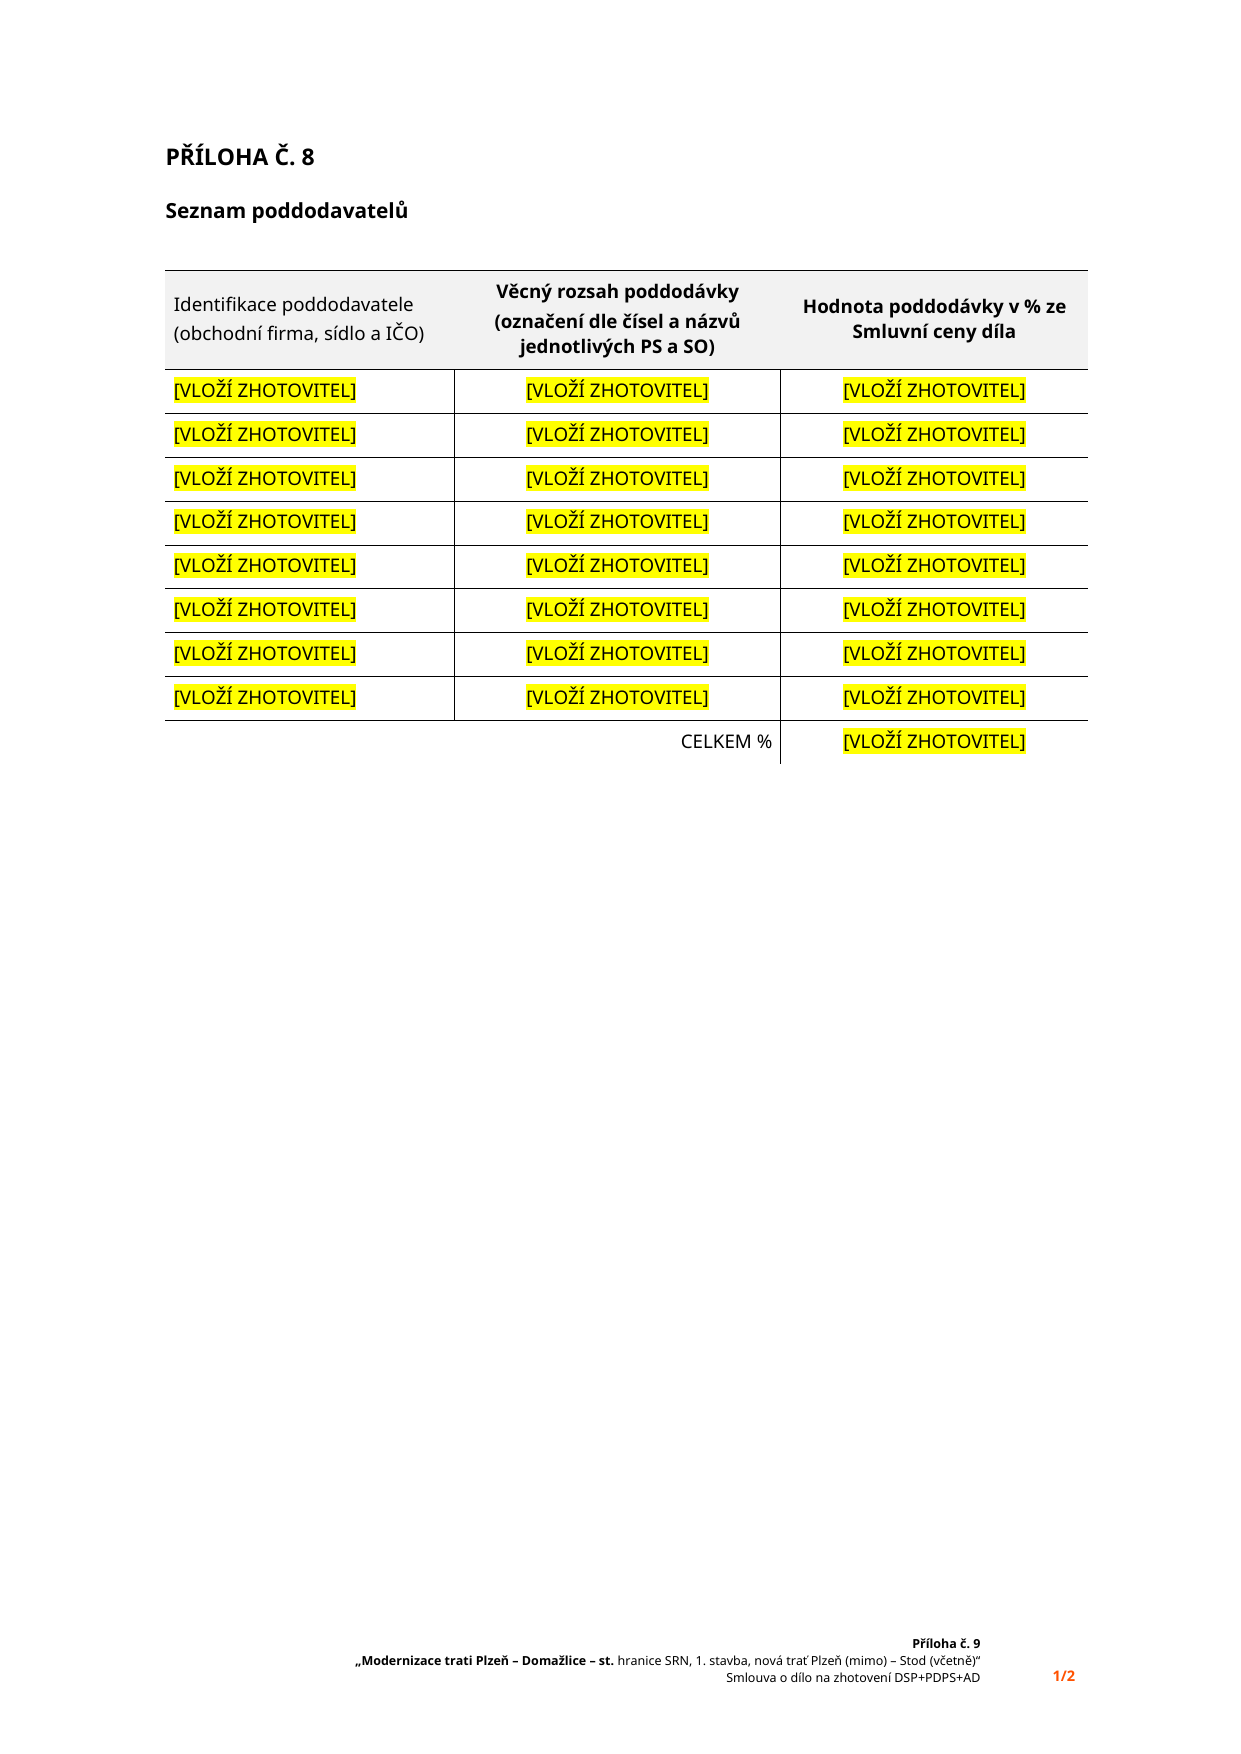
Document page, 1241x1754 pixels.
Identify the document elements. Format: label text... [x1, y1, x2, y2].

text Seznam poddodavatelů [165, 197, 1075, 225]
table_cell [VLOŽÍ ZHOTOVITEL] [165, 546, 454, 588]
table_cell [VLOŽÍ ZHOTOVITEL] [781, 502, 1088, 544]
table_cell [VLOŽÍ ZHOTOVITEL] [165, 502, 454, 544]
table_cell [VLOŽÍ ZHOTOVITEL] [781, 633, 1088, 676]
table_cell [VLOŽÍ ZHOTOVITEL] [781, 370, 1088, 413]
table_cell [VLOŽÍ ZHOTOVITEL] [455, 677, 780, 720]
table_cell [VLOŽÍ ZHOTOVITEL] [455, 546, 780, 588]
table_cell [VLOŽÍ ZHOTOVITEL] [455, 589, 780, 632]
table_cell [VLOŽÍ ZHOTOVITEL] [781, 414, 1088, 457]
table_header Identifikace poddodavatele (obchodní firma, sídlo a IČO) [165, 271, 454, 369]
table_cell [VLOŽÍ ZHOTOVITEL] [455, 502, 780, 544]
table_cell CELKEM % [165, 721, 780, 764]
table_cell [VLOŽÍ ZHOTOVITEL] [781, 458, 1088, 501]
table_header Věcný rozsah poddodávky (označení dle čísel a názvů jednotlivých PS a SO) [454, 271, 780, 369]
table_cell [VLOŽÍ ZHOTOVITEL] [455, 458, 780, 501]
table_cell [VLOŽÍ ZHOTOVITEL] [165, 589, 454, 632]
text Příloha č. 8 [165, 141, 1075, 173]
table_cell [VLOŽÍ ZHOTOVITEL] [455, 633, 780, 676]
table_cell [VLOŽÍ ZHOTOVITEL] [455, 414, 780, 457]
table_cell [VLOŽÍ ZHOTOVITEL] [165, 370, 454, 413]
table_cell [VLOŽÍ ZHOTOVITEL] [781, 677, 1088, 720]
table_header Hodnota poddodávky v % ze Smluvní ceny díla [780, 271, 1088, 369]
table_cell [VLOŽÍ ZHOTOVITEL] [781, 721, 1088, 764]
table_cell [VLOŽÍ ZHOTOVITEL] [455, 370, 780, 413]
table_cell [VLOŽÍ ZHOTOVITEL] [781, 589, 1088, 632]
table_cell [VLOŽÍ ZHOTOVITEL] [165, 458, 454, 501]
table_cell [VLOŽÍ ZHOTOVITEL] [781, 546, 1088, 588]
table_cell [VLOŽÍ ZHOTOVITEL] [165, 414, 454, 457]
table_cell [VLOŽÍ ZHOTOVITEL] [165, 677, 454, 720]
table_cell [VLOŽÍ ZHOTOVITEL] [165, 633, 454, 676]
